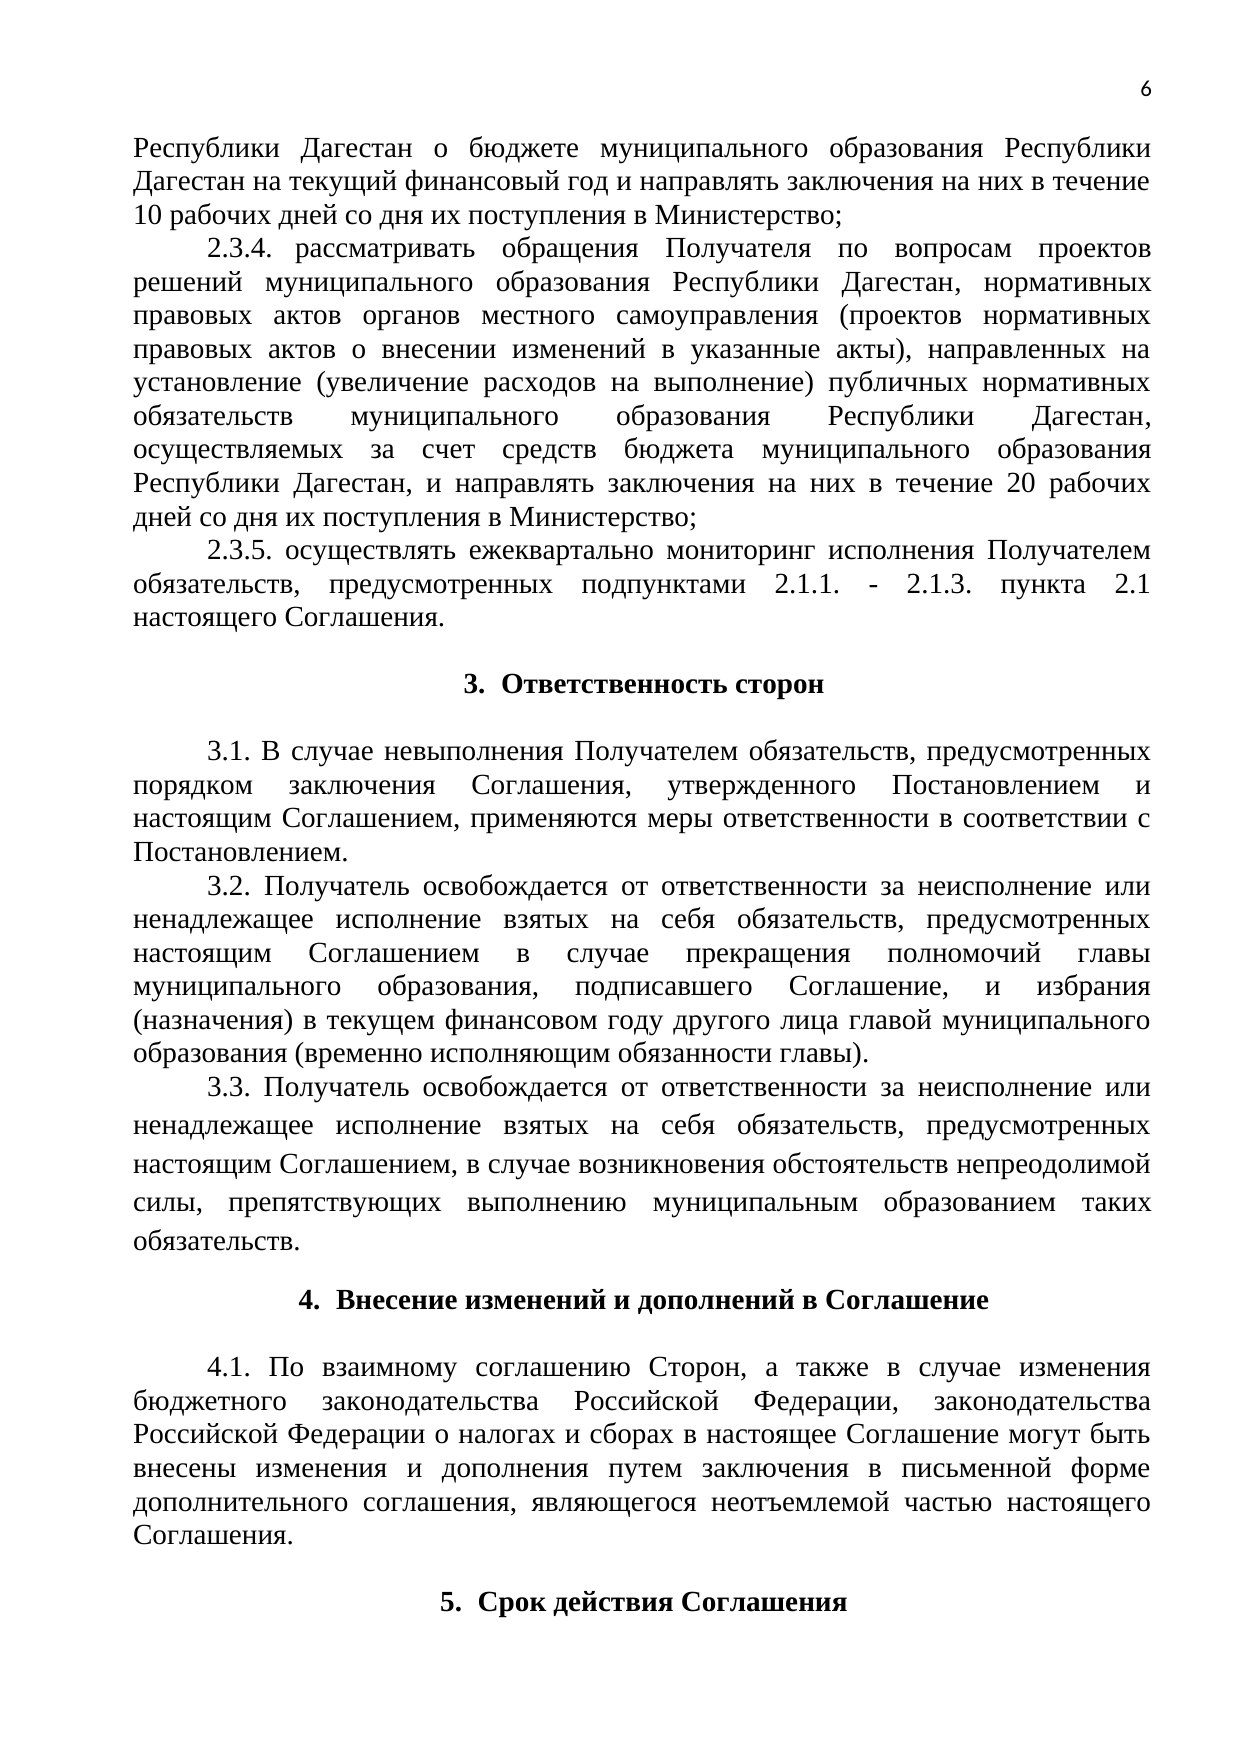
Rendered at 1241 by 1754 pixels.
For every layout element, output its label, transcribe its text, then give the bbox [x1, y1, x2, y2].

text 2.3.5. осуществлять ежеквартально мониторинг исполнения Получателем обязательств, предусмотренных подпунктами 2.1.1. - 2.1.3. пункта 2.1 настоящего Соглашения. [133, 532, 1152, 633]
text 3.3. Получатель освобождается от ответственности за неисполнение или ненадлежащее исполнение взятых на себя обязательств, предусмотренных настоящим Соглашением, в случае возникновения обстоятельств непреодолимой силы, препятствующих выполнению муниципальным образованием таких обязательств. [133, 1069, 1152, 1257]
text 2.3.4. рассматривать обращения Получателя по вопросам проектов решений муниципального образования Республики Дагестан, нормативных правовых актов органов местного самоуправления (проектов нормативных правовых актов о внесении изменений в указанные акты), направленных на установление (увеличение расходов на выполнение) публичных нормативных обязательств муниципального образования Республики Дагестан, осуществляемых за счет средств бюджета муниципального образования Республики Дагестан, и направлять заключения на них в течение 20 рабочих дней со дня их поступления в Министерство; [133, 230, 1152, 532]
list Срок действия Соглашения [136, 1584, 1152, 1618]
text 3.1. В случае невыполнения Получателем обязательств, предусмотренных порядком заключения Соглашения, утвержденного Постановлением и настоящим Соглашением, применяются меры ответственности в соответствии с Постановлением. [133, 733, 1152, 868]
text 4.1. По взаимному соглашению Сторон, а также в случае изменения бюджетного законодательства Российской Федерации, законодательства Российской Федерации о налогах и сборах в настоящее Соглашение могут быть внесены изменения и дополнения путем заключения в письменной форме дополнительного соглашения, являющегося неотъемлемой частью настоящего Соглашения. [133, 1349, 1152, 1551]
text 3.2. Получатель освобождается от ответственности за неисполнение или ненадлежащее исполнение взятых на себя обязательств, предусмотренных настоящим Соглашением в случае прекращения полномочий главы муниципального образования, подписавшего Соглашение, и избрания (назначения) в текущем финансовом году другого лица главой муниципального образования (временно исполняющим обязанности главы). [133, 868, 1152, 1069]
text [133, 130, 1152, 230]
list Ответственность сторон [136, 666, 1152, 700]
list Внесение изменений и дополнений в Соглашение [136, 1282, 1152, 1316]
